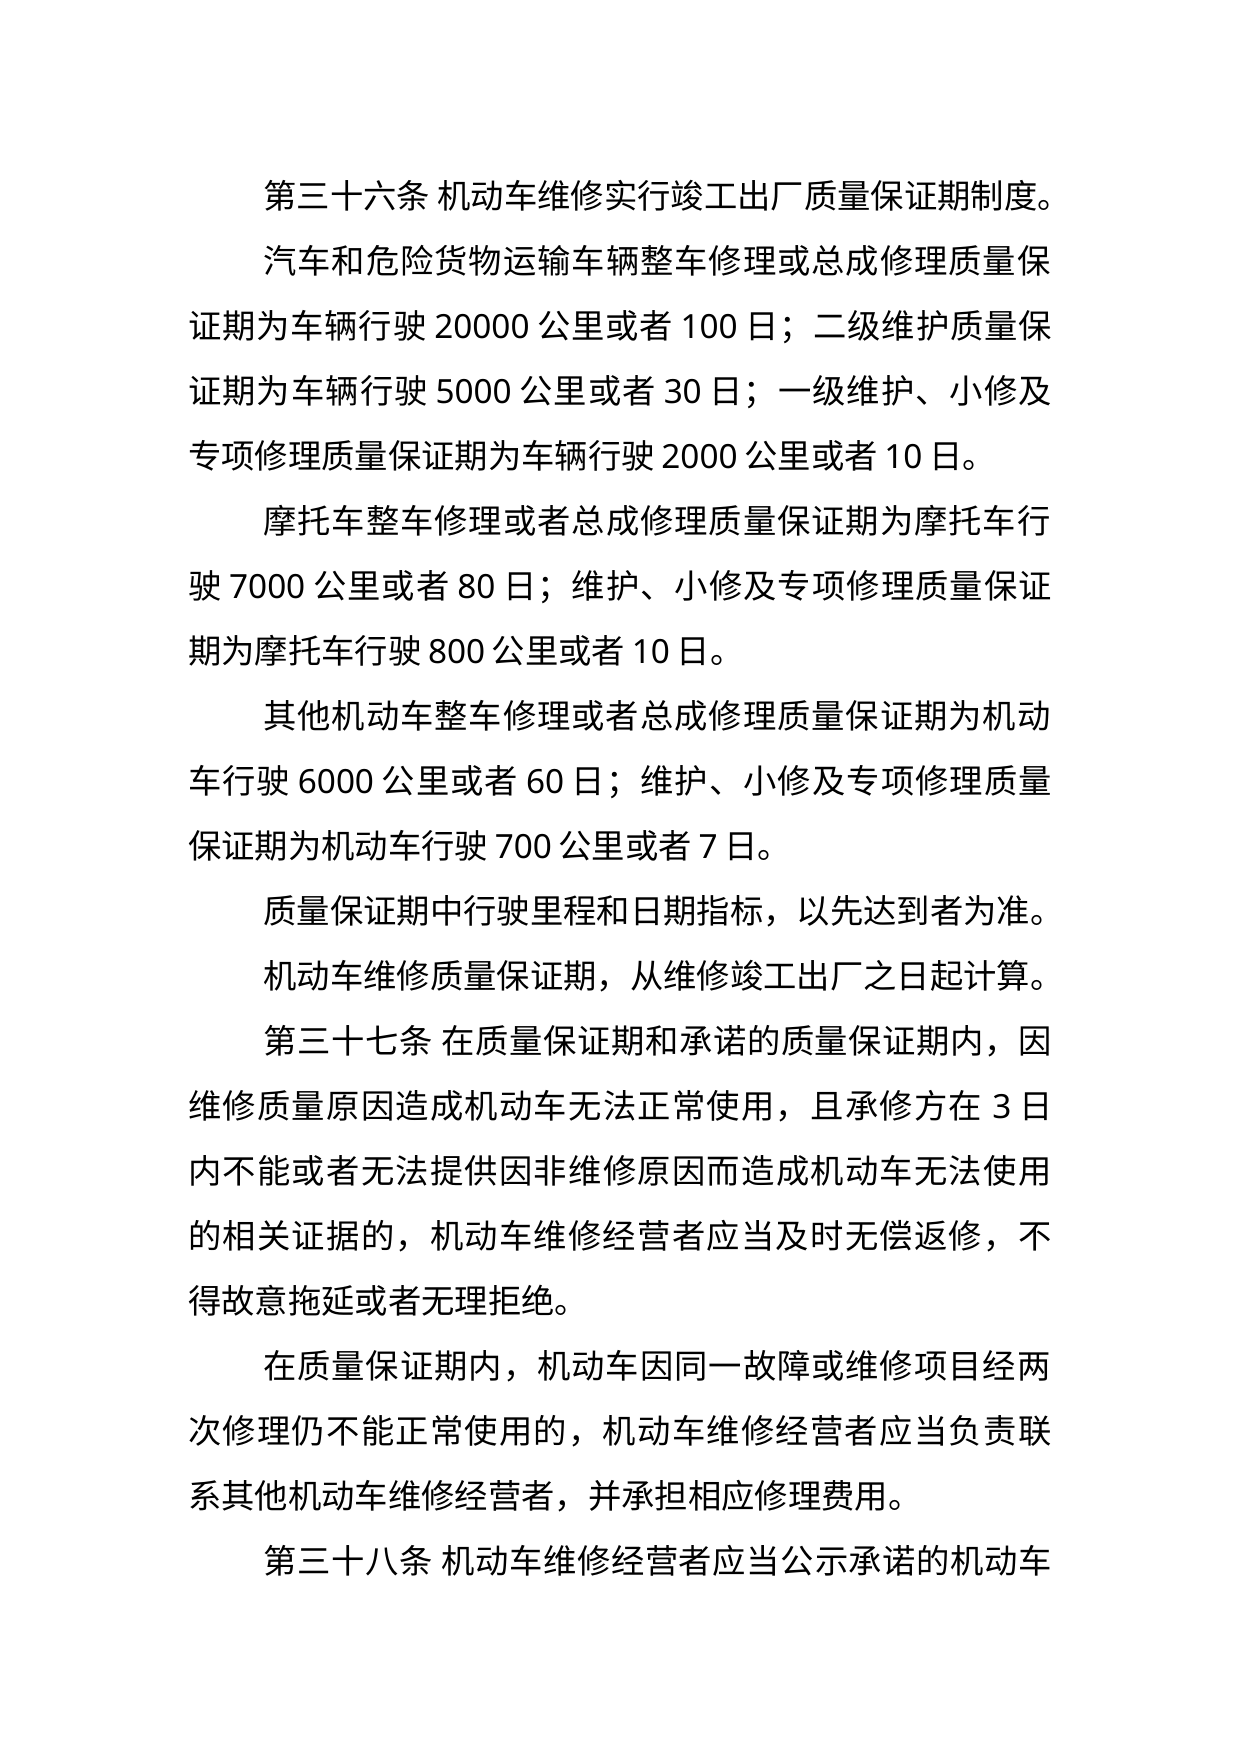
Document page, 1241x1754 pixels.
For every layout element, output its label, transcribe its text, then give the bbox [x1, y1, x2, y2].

text 摩托车整车修理或者总成修理质量保证期为摩托车行驶7000公里或者80日；维护、小修及专项修理质量保证期为摩托车行驶800公里或者10日。 [188, 487, 1052, 682]
text 质量保证期中行驶里程和日期指标，以先达到者为准。 [188, 877, 1052, 942]
text 汽车和危险货物运输车辆整车修理或总成修理质量保证期为车辆行驶20000公里或者100日；二级维护质量保证期为车辆行驶5000公里或者30日；一级维护、小修及专项修理质量保证期为车辆行驶2000公里或者10日。 [188, 227, 1052, 487]
text 第三十七条 在质量保证期和承诺的质量保证期内，因维修质量原因造成机动车无法正常使用，且承修方在3日内不能或者无法提供因非维修原因而造成机动车无法使用的相关证据的，机动车维修经营者应当及时无偿返修，不得故意拖延或者无理拒绝。 [188, 1007, 1052, 1332]
text 第三十六条 机动车维修实行竣工出厂质量保证期制度。 [188, 162, 1052, 227]
text 其他机动车整车修理或者总成修理质量保证期为机动车行驶6000公里或者60日；维护、小修及专项修理质量保证期为机动车行驶700公里或者7日。 [188, 682, 1052, 877]
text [188, 1527, 1052, 1592]
text 机动车维修质量保证期，从维修竣工出厂之日起计算。 [188, 942, 1052, 1007]
text 在质量保证期内，机动车因同一故障或维修项目经两次修理仍不能正常使用的，机动车维修经营者应当负责联系其他机动车维修经营者，并承担相应修理费用。 [188, 1332, 1052, 1527]
